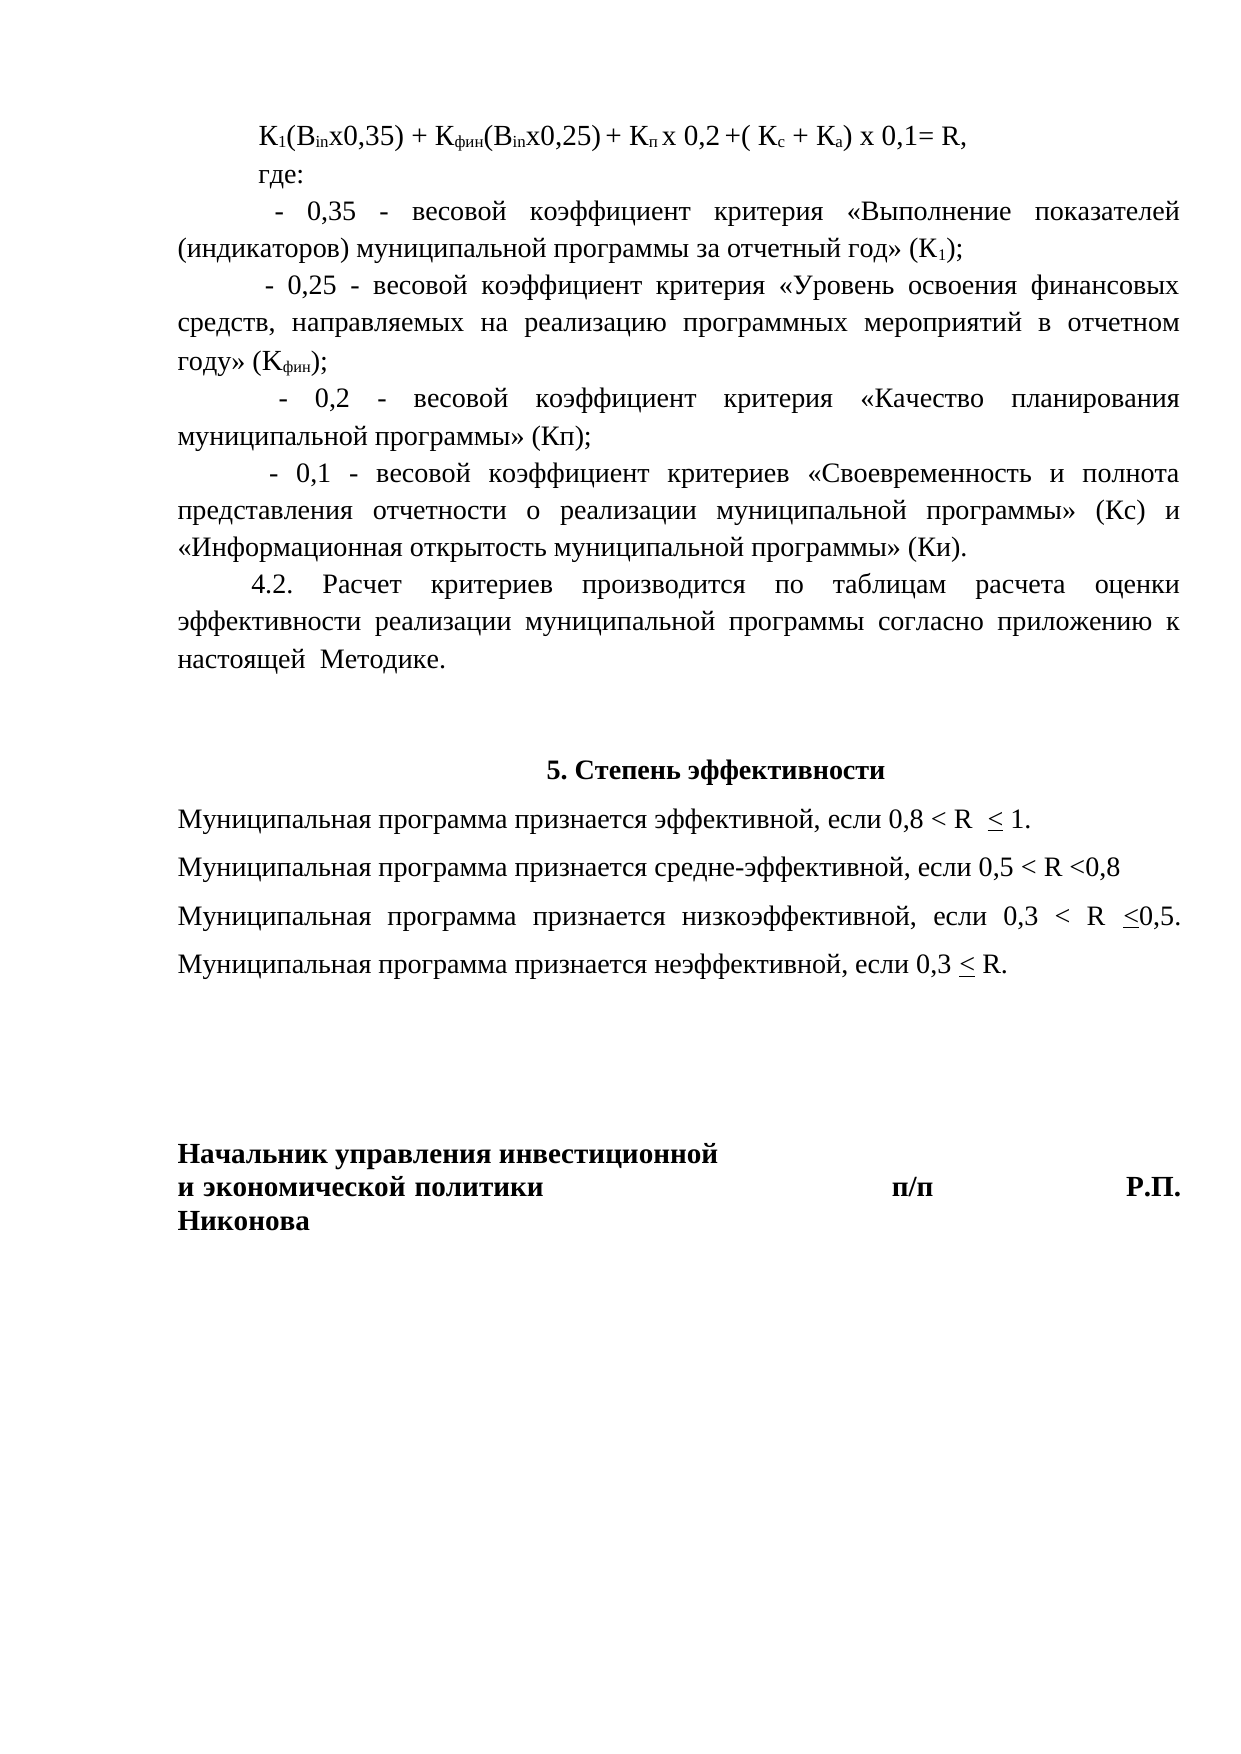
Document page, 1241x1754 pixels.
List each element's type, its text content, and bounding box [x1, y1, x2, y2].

text где: [177, 157, 1181, 189]
text Муниципальная программа признается средне-эффективной, если 0,5 < R <0,8 [177, 850, 1181, 883]
text - 0,2 - весовой коэффициент критерия «Качество планирования муниципальной программы» (Кп); [177, 381, 1181, 451]
text К1(Binх0,35) + Кфин(Binх0,25) + Кп х 0,2 +( Кс + Ка) х 0,1= R, [177, 118, 1181, 152]
text 4.2. Расчет критериев производится по таблицам расчета оценки эффективности реализации муниципальной программы согласно приложению к настоящей Методике. [177, 567, 1181, 674]
text - 0,25 - весовой коэффициент критерия «Уровень освоения финансовых средств, направляемых на реализацию программных мероприятий в отчетном году» (Kфин); [177, 268, 1181, 376]
text 5. Степень эффективности [177, 753, 1181, 786]
text - 0,35 - весовой коэффициент критерия «Выполнение показателей (индикаторов) муниципальной программы за отчетный год» (К1); [177, 194, 1181, 263]
text Начальник управления инвестиционной [177, 1136, 1181, 1169]
text и экономической политики п/п Р.П. Никонова [177, 1169, 1181, 1237]
text Муниципальная программа признается эффективной, если 0,8 < R < 1. [177, 802, 1181, 834]
text Муниципальная программа признается низкоэффективной, если 0,3 < R <0,5. Муниципальная программа признается неэффективной, если 0,3 < R. [177, 899, 1181, 980]
text - 0,1 - весовой коэффициент критериев «Своевременность и полнота представления отчетности о реализации муниципальной программы» (Кс) и «Информационная открытость муниципальной программы» (Ки). [177, 456, 1181, 562]
